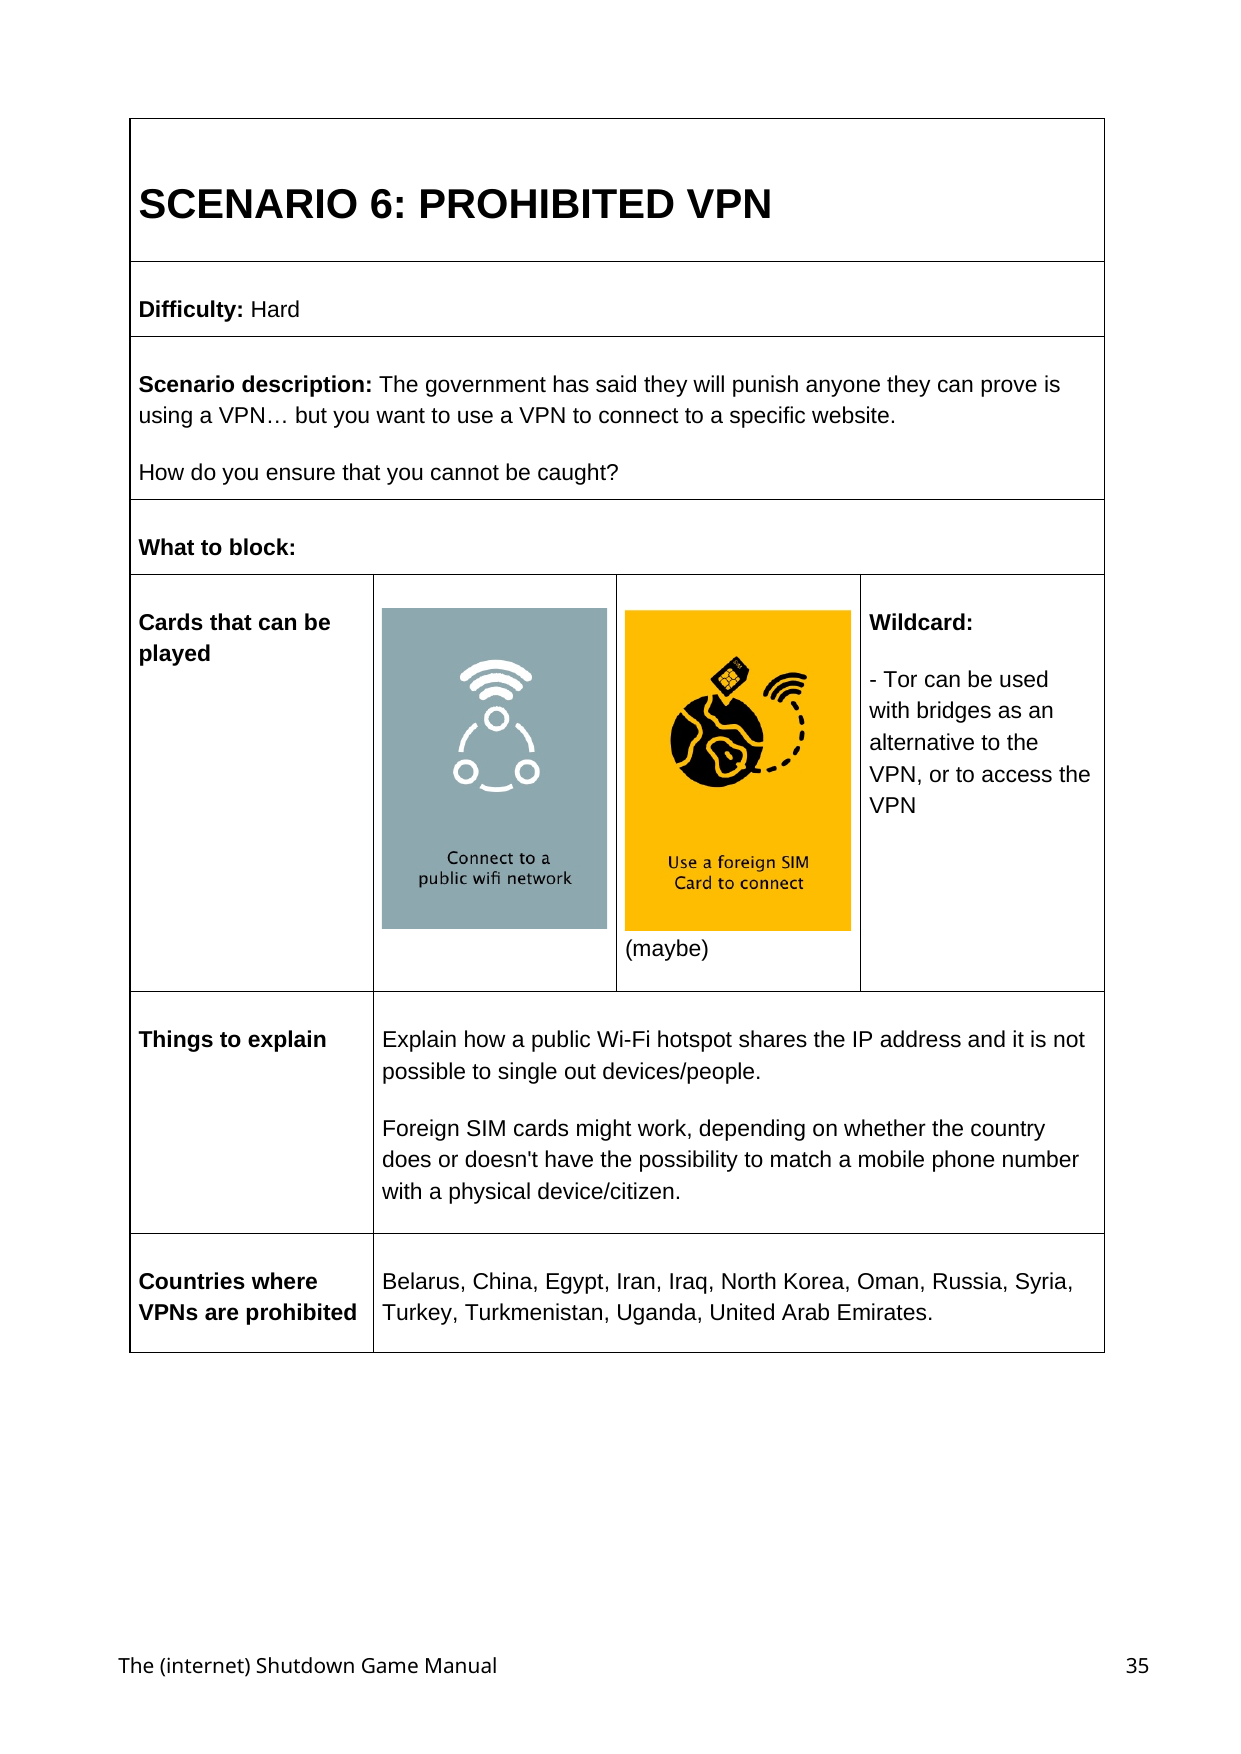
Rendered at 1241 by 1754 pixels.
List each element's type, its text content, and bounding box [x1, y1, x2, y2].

table_cell [374, 575, 616, 991]
table_cell Countries where VPNs are prohibited [131, 1234, 373, 1352]
table_cell Things to explain [131, 992, 373, 1233]
table_cell Scenario description: The government has said they will punish anyone they can prove is using a VPN… but you want to use a VPN to connect to a specific website. How do you ensure that you cannot be caught? [131, 337, 1104, 499]
table_cell Explain how a public Wi-Fi hotspot shares the IP address and it is not possible to single out devices/people. Foreign SIM cards might work, depending on whether the country does or doesn't have the possibility to match a mobile phone number with a physical device/citizen. [374, 992, 1104, 1233]
picture [624, 608, 852, 931]
table_cell Wildcard: - Tor can be used with bridges as an alternative to the VPN, or to access the VPN [861, 575, 1104, 991]
table_cell Cards that can be played [131, 575, 373, 991]
table_cell Difficulty: Hard [131, 262, 1104, 336]
picture [381, 608, 608, 929]
table_cell (maybe) [617, 575, 860, 991]
table_cell What to block: [131, 500, 1104, 574]
table_header Scenario 6: Prohibited VPN [131, 119, 1104, 261]
table_cell Belarus, China, Egypt, Iran, Iraq, North Korea, Oman, Russia, Syria, Turkey, Turkmenistan, Uganda, United Arab Emirates. [374, 1234, 1104, 1352]
